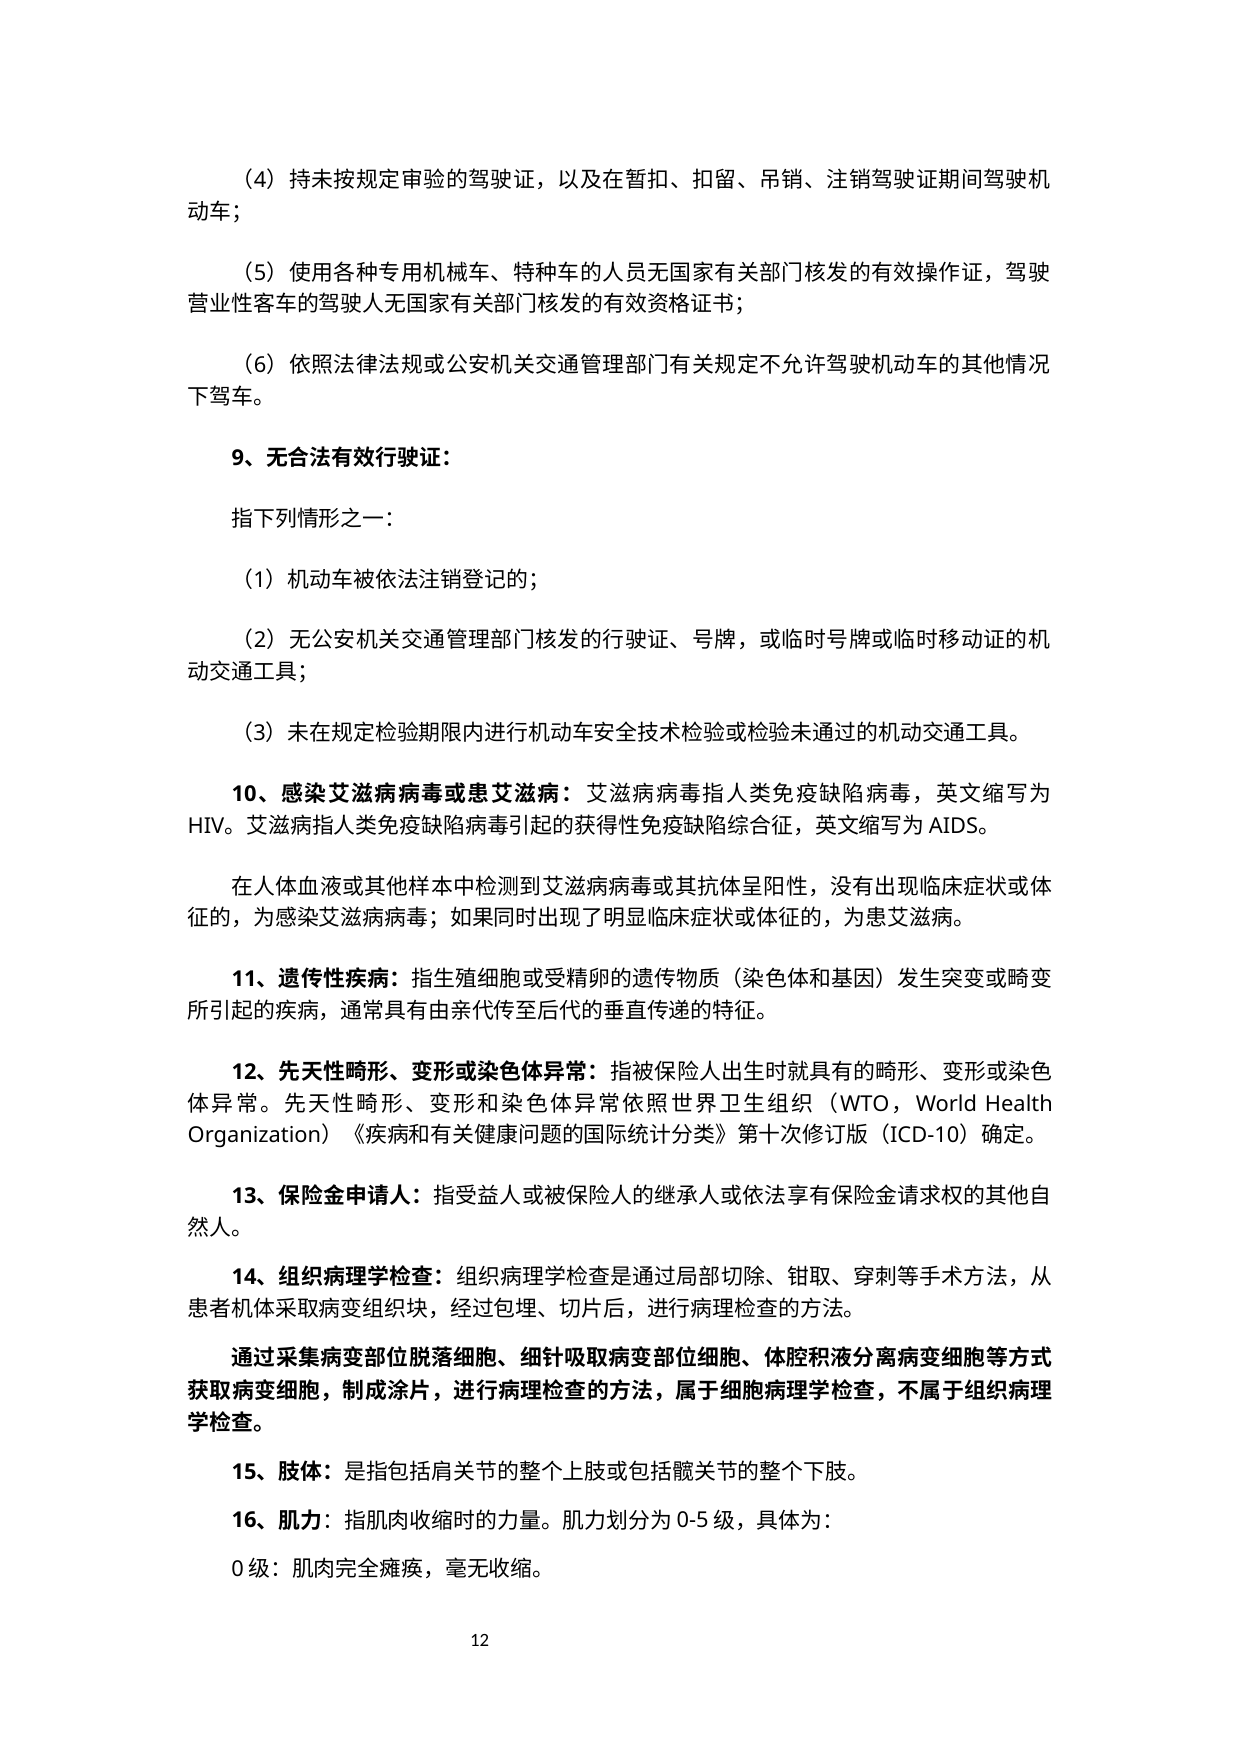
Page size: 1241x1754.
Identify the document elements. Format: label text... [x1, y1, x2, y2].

text 0级：肌肉完全瘫痪，毫无收缩。 [187, 1551, 1053, 1583]
text 15、肢体：是指包括肩关节的整个上肢或包括髋关节的整个下肢。 [187, 1453, 1053, 1486]
text 通过采集病变部位脱落细胞、细针吸取病变部位细胞、体腔积液分离病变细胞等方式获取病变细胞，制成涂片，进行病理检查的方法，属于细胞病理学检查，不属于组织病理学检查。 [187, 1339, 1053, 1437]
text 在人体血液或其他样本中检测到艾滋病病毒或其抗体呈阳性，没有出现临床症状或体征的，为感染艾滋病病毒；如果同时出现了明显临床症状或体征的，为患艾滋病。 [187, 869, 1053, 932]
text 14、组织病理学检查：组织病理学检查是通过局部切除、钳取、穿刺等手术方法，从患者机体采取病变组织块，经过包埋、切片后，进行病理检查的方法。 [187, 1258, 1053, 1323]
text 10、感染艾滋病病毒或患艾滋病：艾滋病病毒指人类免疫缺陷病毒，英文缩写为HIV。艾滋病指人类免疫缺陷病毒引起的获得性免疫缺陷综合征，英文缩写为AIDS。 [187, 776, 1053, 839]
text （5）使用各种专用机械车、特种车的人员无国家有关部门核发的有效操作证，驾驶营业性客车的驾驶人无国家有关部门核发的有效资格证书； [187, 254, 1053, 318]
text （1）机动车被依法注销登记的； [187, 562, 1053, 593]
text 16、肌力：指肌肉收缩时的力量。肌力划分为0-5级，具体为： [187, 1502, 1053, 1534]
text （2）无公安机关交通管理部门核发的行驶证、号牌，或临时号牌或临时移动证的机动交通工具； [187, 622, 1053, 686]
text 9、无合法有效行驶证： [187, 440, 1053, 472]
text （4）持未按规定审验的驾驶证，以及在暂扣、扣留、吊销、注销驾驶证期间驾驶机动车； [187, 162, 1053, 225]
text （6）依照法律法规或公安机关交通管理部门有关规定不允许驾驶机动车的其他情况下驾车。 [187, 347, 1053, 411]
text 12、先天性畸形、变形或染色体异常：指被保险人出生时就具有的畸形、变形或染色体异常。先天性畸形、变形和染色体异常依照世界卫生组织（WTO，World Health Organization）《疾病和有关健康问题的国际统计分类》第十次修订版（ICD-10）确定。 [187, 1054, 1053, 1149]
text （3）未在规定检验期限内进行机动车安全技术检验或检验未通过的机动交通工具。 [187, 715, 1053, 747]
text 指下列情形之一： [187, 501, 1053, 532]
text 11、遗传性疾病：指生殖细胞或受精卵的遗传物质（染色体和基因）发生突变或畸变所引起的疾病，通常具有由亲代传至后代的垂直传递的特征。 [187, 961, 1053, 1025]
text 13、保险金申请人：指受益人或被保险人的继承人或依法享有保险金请求权的其他自然人。 [187, 1178, 1053, 1242]
